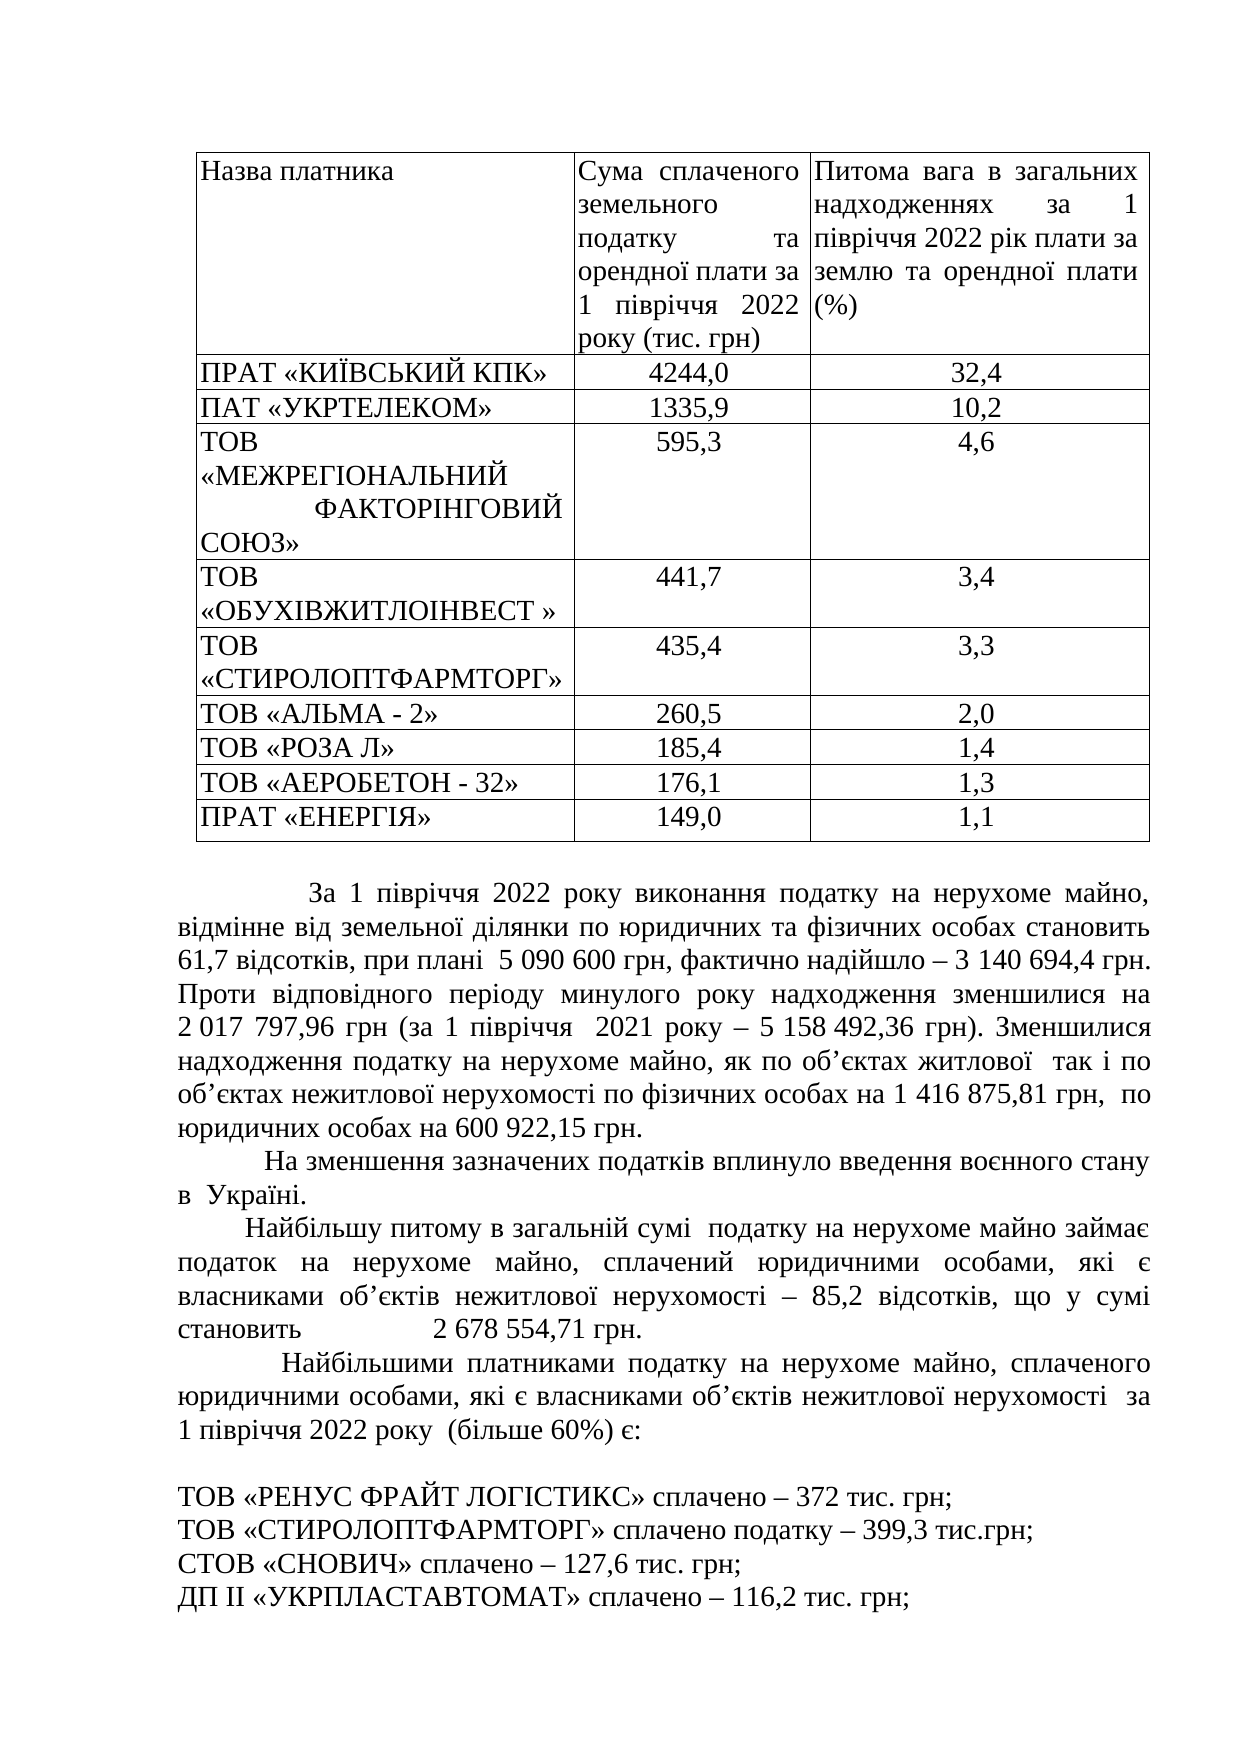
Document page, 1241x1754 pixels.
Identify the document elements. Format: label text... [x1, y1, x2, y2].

table_cell ТОВ «РОЗА Л» [197, 730, 574, 764]
table_cell 2,0 [811, 696, 1149, 729]
table_cell 4,6 [811, 424, 1149, 558]
table_cell ТОВ «СТИРОЛОПТФАРМТОРГ» [197, 628, 574, 695]
table_cell 1335,9 [575, 390, 810, 423]
list Найбільшими платниками податку на нерухоме майно, сплаченого юридичними особами, які є власниками об’єктів нежитлової нерухомості за 1 півріччя 2022 року (більше 60%) є: [177, 1345, 1152, 1445]
table_header Питома вага в загальних надходженнях за 1 півріччя 2022 рік плати за землю та орендної плати (%) [811, 153, 1149, 354]
list ДП ІІ «УКРПЛАСТАВТОМАТ» сплачено – 116,2 тис. грн; [177, 1579, 1152, 1613]
table_header Сума сплаченого земельного податку та орендної плати за 1 півріччя 2022 року (тис. грн) [575, 153, 810, 354]
table_cell ТОВ «АЛЬМА - 2» [197, 696, 574, 729]
table_cell 3,4 [811, 560, 1149, 627]
table_cell 10,2 [811, 390, 1149, 423]
table_cell 32,4 [811, 355, 1149, 389]
text На зменшення зазначених податків вплинуло введення воєнного стану в Україні. [177, 1143, 1152, 1211]
table_cell 1,3 [811, 765, 1149, 798]
table_cell 4244,0 [575, 355, 810, 389]
table_cell 435,4 [575, 628, 810, 695]
table_cell ПРАТ «КИЇВСЬКИЙ КПК» [197, 355, 574, 389]
table_cell ТОВ «АЕРОБЕТОН - 32» [197, 765, 574, 798]
list ТОВ «РЕНУС ФРАЙТ ЛОГІСТИКС» сплачено – 372 тис. грн; [177, 1479, 1152, 1512]
table_header Назва платника [197, 153, 574, 354]
table_cell 1,1 [811, 800, 1149, 841]
text За 1 півріччя 2022 року виконання податку на нерухоме майно, відмінне від земельної ділянки по юридичних та фізичних особах становить 61,7 відсотків, при плані 5 090 600 грн, фактично надійшло – 3 140 694,4 грн. Проти відповідного періоду минулого року надходження зменшилися на 2 017 797,96 грн (за 1 півріччя 2021 року – 5 158 492,36 грн). Зменшилися надходження податку на нерухоме майно, як по об’єктах житлової так і по об’єктах нежитлової нерухомості по фізичних особах на 1 416 875,81 грн, по юридичних особах на 600 922,15 грн. [177, 875, 1152, 1143]
list ТОВ «СТИРОЛОПТФАРМТОРГ» сплачено податку – 399,3 тис.грн; [177, 1512, 1152, 1546]
table_cell 149,0 [575, 800, 810, 841]
table_cell 260,5 [575, 696, 810, 729]
table_cell 595,3 [575, 424, 810, 558]
list СТОВ «СНОВИЧ» сплачено – 127,6 тис. грн; [177, 1546, 1152, 1579]
table_cell ТОВ «МЕЖРЕГІОНАЛЬНИЙ ФАКТОРІНГОВИЙ СОЮЗ» [197, 424, 574, 558]
table_cell 176,1 [575, 765, 810, 798]
table_cell 441,7 [575, 560, 810, 627]
table_cell 3,3 [811, 628, 1149, 695]
table_cell 185,4 [575, 730, 810, 764]
table_cell ТОВ «ОБУХІВЖИТЛОІНВЕСТ » [197, 560, 574, 627]
table_cell ПРАТ «ЕНЕРГІЯ» [197, 800, 574, 841]
table_cell ПАТ «УКРТЕЛЕКОМ» [197, 390, 574, 423]
table_cell 1,4 [811, 730, 1149, 764]
text Найбільшу питому в загальній сумі податку на нерухоме майно займає податок на нерухоме майно, сплачений юридичними особами, які є власниками об’єктів нежитлової нерухомості – 85,2 відсотків, що у сумі становить 2 678 554,71 грн. [177, 1211, 1152, 1345]
